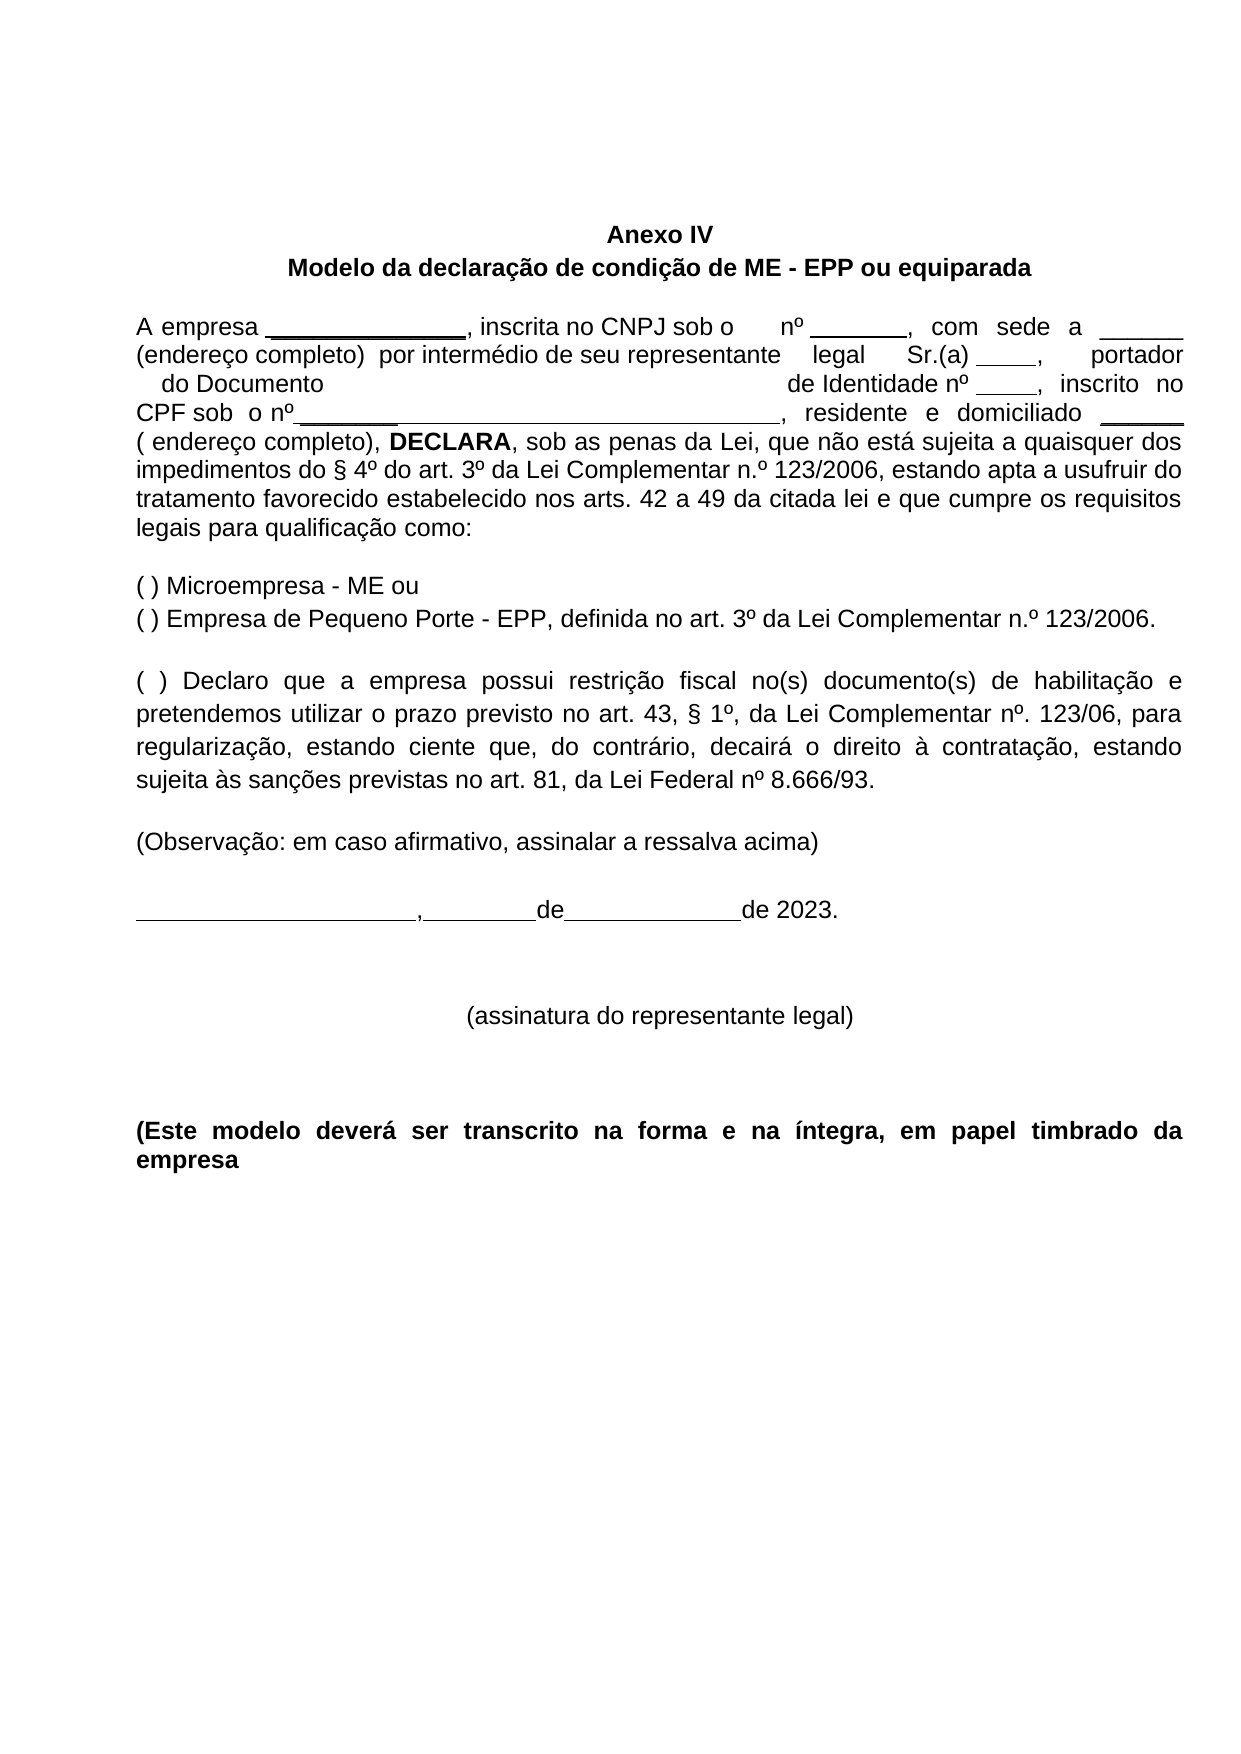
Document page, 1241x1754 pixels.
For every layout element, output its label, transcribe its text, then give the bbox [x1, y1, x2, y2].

text (Este modelo deverá ser transcrito na forma e na íntegra, em papel timbrado da empresa [136, 1116, 1184, 1173]
text ( ) Microempresa - ME ou [136, 571, 1184, 599]
text Modelo da declaração de condição de ME - EPP ou equiparada [136, 253, 1184, 282]
text (assinatura do representante legal) [136, 1001, 1184, 1029]
text ( ) Empresa de Pequeno Porte - EPP, definida no art. 3º da Lei Complementar n.º 123/2006. [136, 604, 1184, 632]
text (Observação: em caso afirmativo, assinalar a ressalva acima) [136, 827, 1184, 856]
text ( ) Declaro que a empresa possui restrição fiscal no(s) documento(s) de habilitação e pretendemos utilizar o prazo previsto no art. 43, § 1º, da Lei Complementar nº. 123/06, para regularização, estando ciente que, do contrário, decairá o direito à contratação, estando sujeita às sanções previstas no art. 81, da Lei Federal nº 8.666/93. [136, 666, 1184, 793]
text A empresa ______________, inscrita no CNPJ sob o nº , com sede a ______ (endereço completo) por intermédio de seu representante legal Sr.(a) , portador do Documento de Identidade nº , inscrito no CPF sob o nº _______ , residente e domiciliado ______ ( endereço completo), DECLARA, sob as penas da Lei, que não está sujeita a quaisquer dos impedimentos do § 4º do art. 3º da Lei Complementar n.º 123/2006, estando apta a usufruir do tratamento favorecido estabelecido nos arts. 42 a 49 da citada lei e que cumpre os requisitos legais para qualificação como: [136, 311, 1184, 541]
text Anexo IV [136, 220, 1184, 249]
text , de de 2023. [136, 895, 1184, 923]
